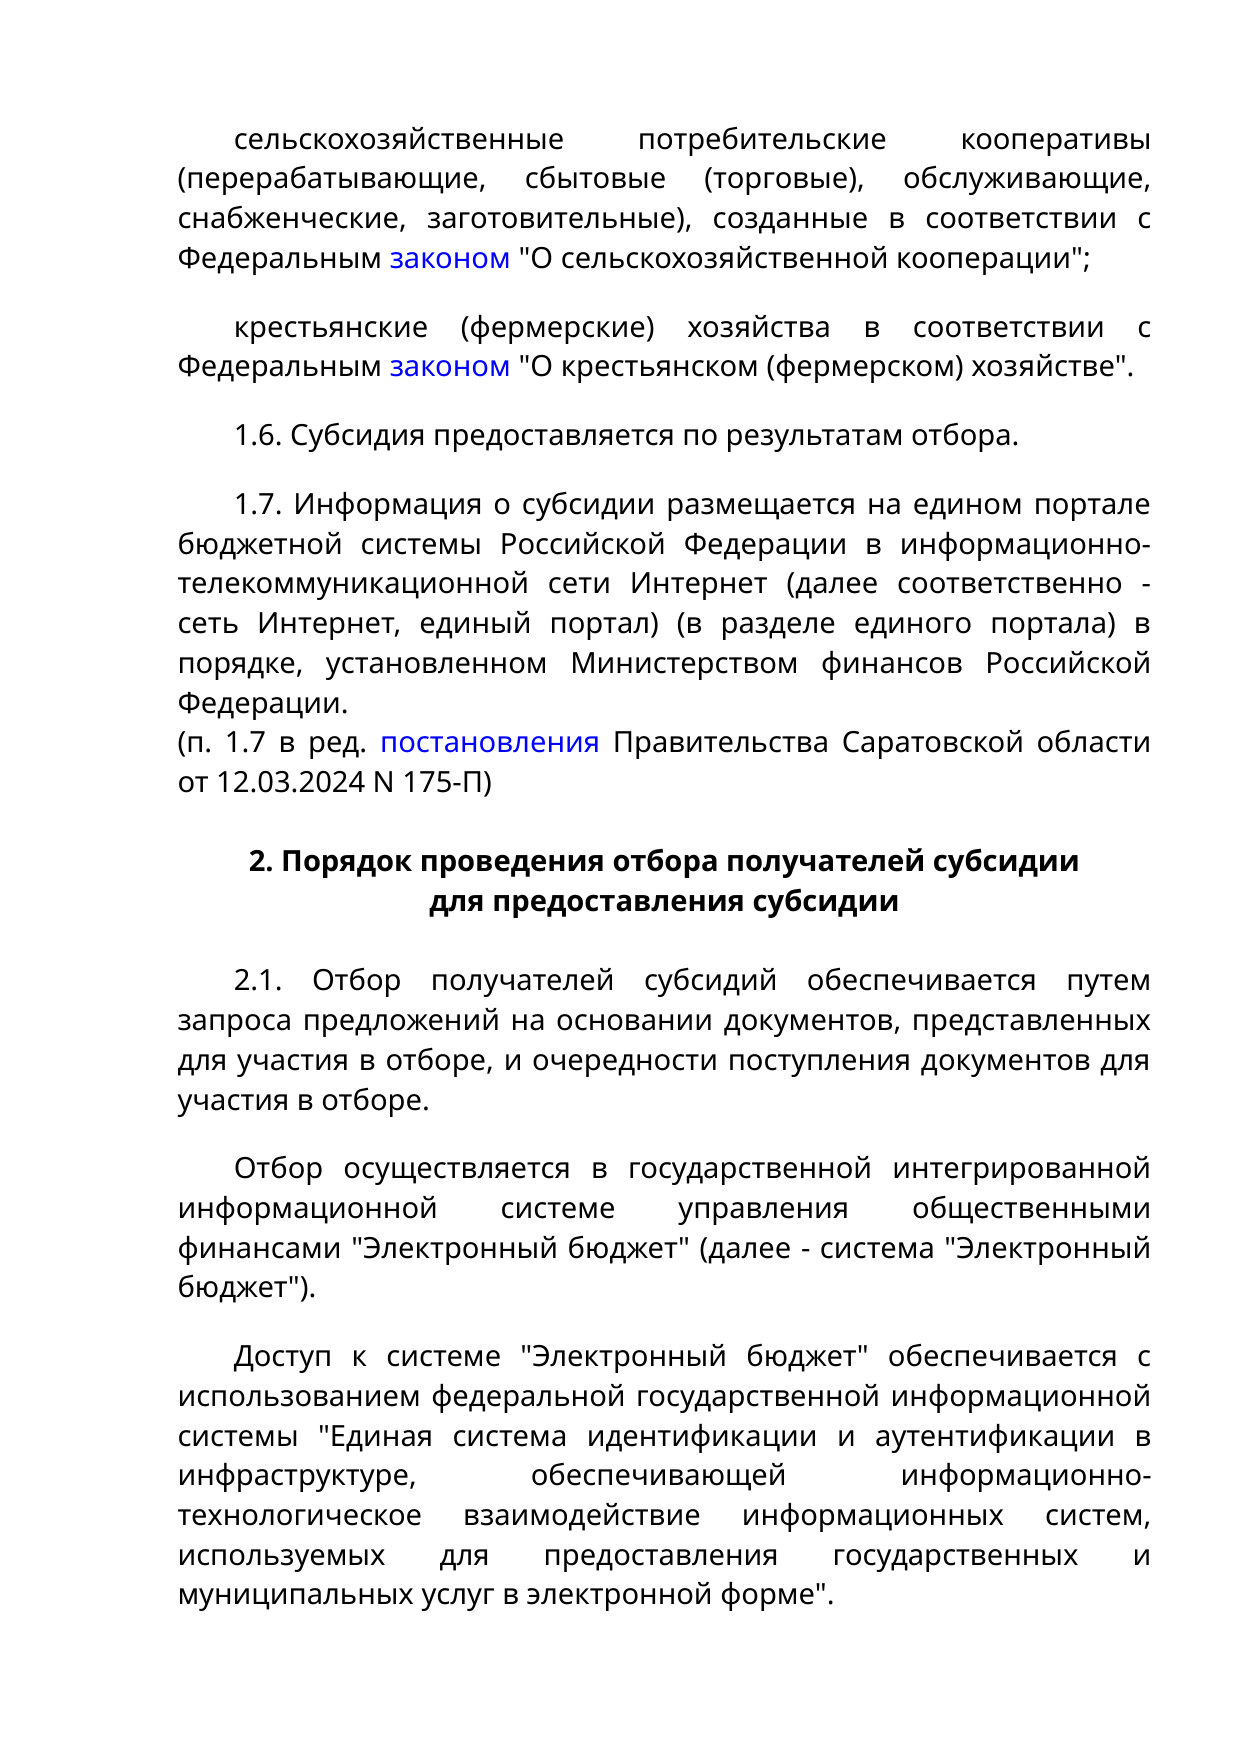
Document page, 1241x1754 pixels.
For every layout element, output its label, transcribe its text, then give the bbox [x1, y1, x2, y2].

text 2.1. Отбор получателей субсидий обеспечивается путем запроса предложений на основании документов, представленных для участия в отборе, и очередности поступления документов для участия в отборе. [177, 960, 1152, 1118]
text 1.6. Субсидия предоставляется по результатам отбора. [177, 414, 1152, 454]
text сельскохозяйственные потребительские кооперативы (перерабатывающие, сбытовые (торговые), обслуживающие, снабженческие, заготовительные), созданные в соответствии с Федеральным законом "О сельскохозяйственной кооперации"; [177, 118, 1152, 277]
text 1.7. Информация о субсидии размещается на едином портале бюджетной системы Российской Федерации в информационно-телекоммуникационной сети Интернет (далее соответственно - сеть Интернет, единый портал) (в разделе единого портала) в порядке, установленном Министерством финансов Российской Федерации. [177, 483, 1152, 722]
text (п. 1.7 в ред. постановления Правительства Саратовской области от 12.03.2024 N 175-П) [177, 722, 1152, 801]
title для предоставления субсидии [177, 880, 1152, 920]
title 2. Порядок проведения отбора получателей субсидии [177, 841, 1152, 880]
text Отбор осуществляется в государственной интегрированной информационной системе управления общественными финансами "Электронный бюджет" (далее - система "Электронный бюджет"). [177, 1148, 1152, 1306]
text крестьянские (фермерские) хозяйства в соответствии с Федеральным законом "О крестьянском (фермерском) хозяйстве". [177, 306, 1152, 385]
text Доступ к системе "Электронный бюджет" обеспечивается с использованием федеральной государственной информационной системы "Единая система идентификации и аутентификации в инфраструктуре, обеспечивающей информационно-технологическое взаимодействие информационных систем, используемых для предоставления государственных и муниципальных услуг в электронной форме". [177, 1336, 1152, 1613]
